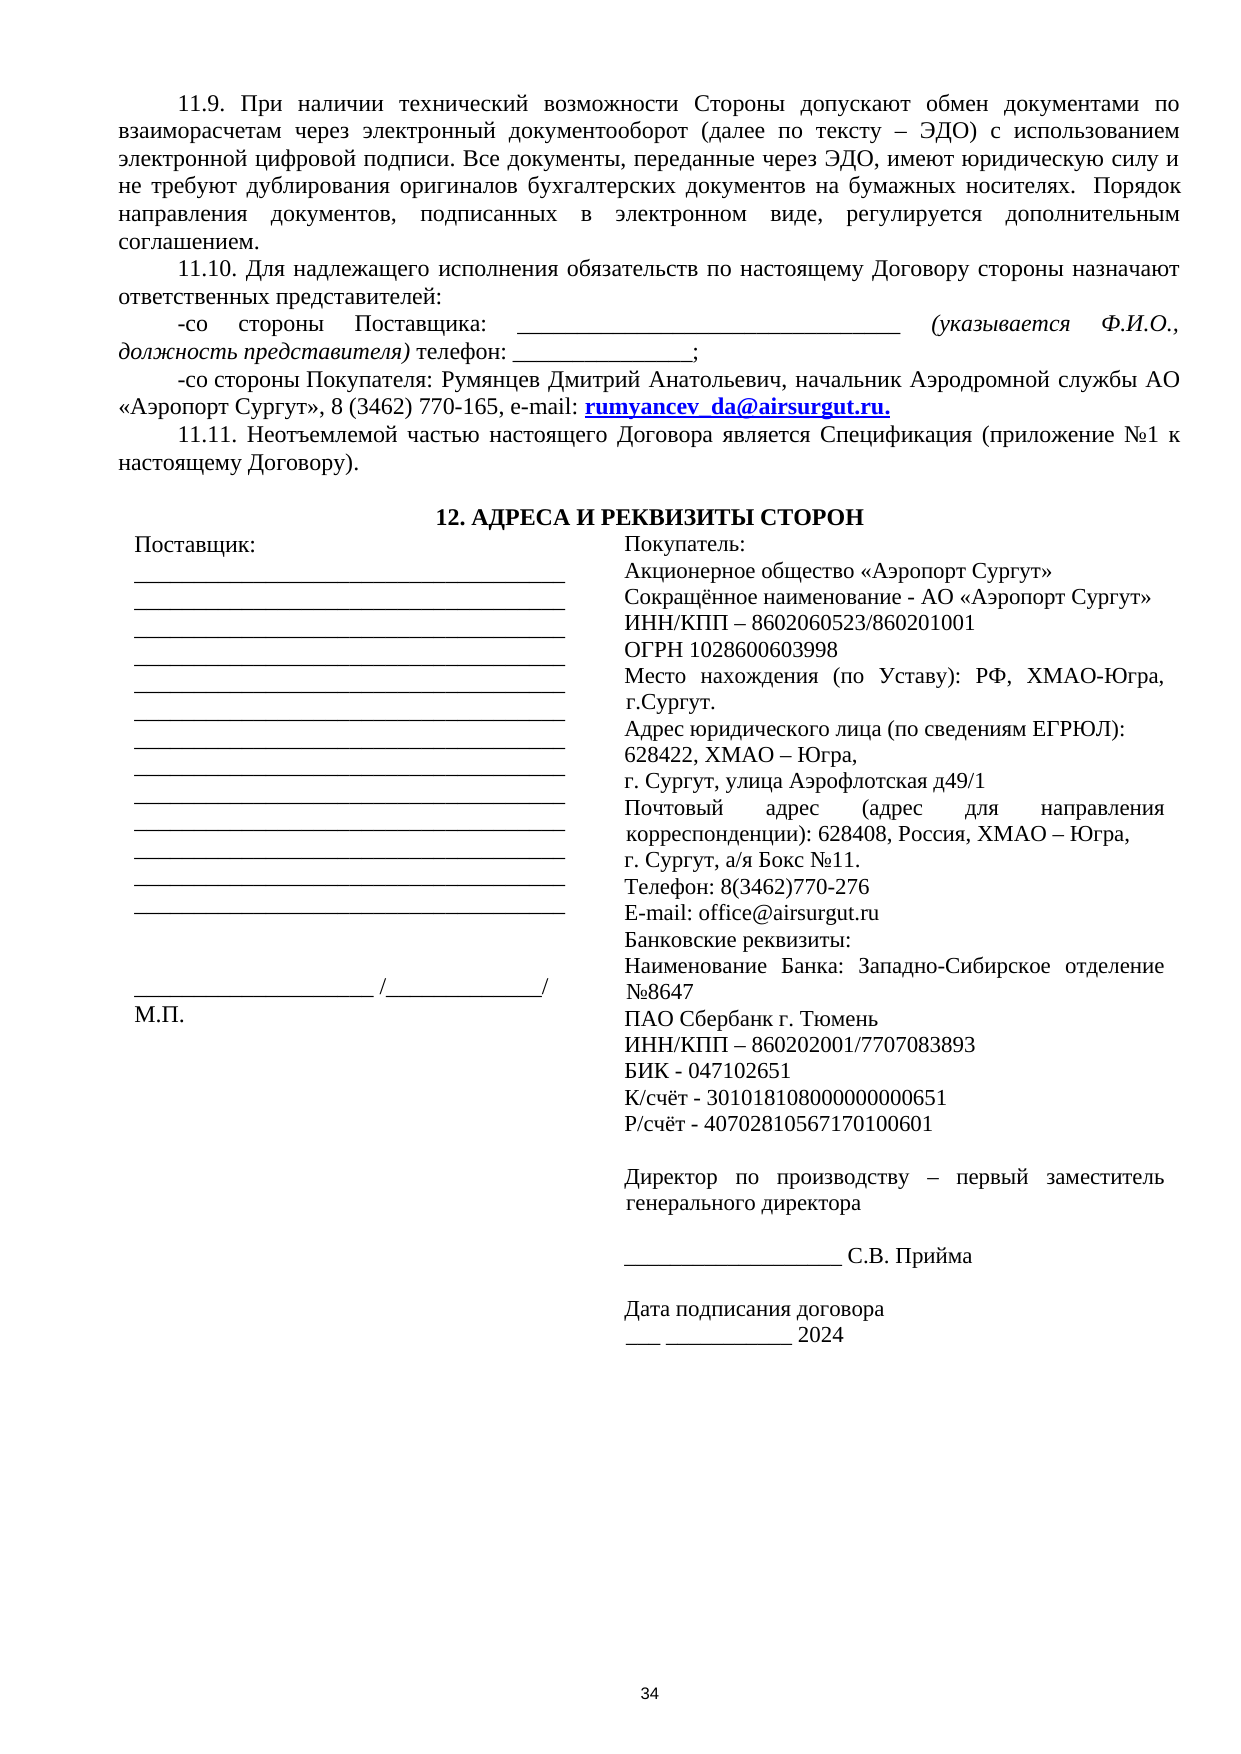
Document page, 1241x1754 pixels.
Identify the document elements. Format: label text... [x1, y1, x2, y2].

text 11.11. Неотъемлемой частью настоящего Договора является Спецификация (приложение №1 к настоящему Договору). [118, 420, 1181, 475]
text -со стороны Поставщика: ________________________________ (указывается Ф.И.О., должность представителя) телефон: _______________; [118, 309, 1181, 365]
text 11.9. При наличии технический возможности Стороны допускают обмен документами по взаиморасчетам через электронный документооборот (далее по тексту – ЭДО) с использованием электронной цифровой подписи. Все документы, переданные через ЭДО, имеют юридическую силу и не требуют дублирования оригиналов бухгалтерских документов на бумажных носителях. Порядок направления документов, подписанных в электронном виде, регулируется дополнительным соглашением. [118, 89, 1181, 254]
table_header Покупатель: Акционерное общество «Аэропорт Сургут» Сокращённое наименование - АО «Аэропорт Сургут» ИНН/КПП – 8602060523/860201001 ОГРН 1028600603998 Место нахождения (по Уставу): РФ, ХМАО-Югра, г.Сургут. Адрес юридического лица (по сведениям ЕГРЮЛ): 628422, ХМАО – Югра, г. Сургут, улица Аэрофлотская д49/1 Почтовый адрес (адрес для направления корреспонденции): 628408, Россия, ХМАО – Югра, г. Сургут, а/я Бокс №11. Телефон: 8(3462)770-276 Е-mail: office@airsurgut.ru Банковские реквизиты: Наименование Банка: Западно-Сибирское отделение №8647 ПАО Сбербанк г. Тюмень ИНН/КПП – 860202001/7707083893 БИК - 047102651 К/счёт - 301018108000000000651 Р/счёт - 40702810567170100601 Директор по производству – первый заместитель генерального директора ___________________ С.В. Прийма Дата подписания договора ___ ___________ 2024 [615, 530, 1176, 1347]
text -со стороны Покупателя: Румянцев Дмитрий Анатольевич, начальник Аэродромной службы АО «Аэропорт Сургут», 8 (3462) 770-165, e-mail: rumyancev_da@airsurgut.ru. [118, 365, 1181, 420]
text 12. АДРЕСА И РЕКВИЗИТЫ СТОРОН [118, 503, 1181, 530]
text 11.10. Для надлежащего исполнения обязательств по настоящему Договору стороны назначают ответственных представителей: [118, 254, 1181, 309]
table_header Поставщик: ____________________________________ ____________________________________ ____________________________________ ____________________________________ ____________________________________ ____________________________________ ____________________________________ ____________________________________ ____________________________________ ____________________________________ ____________________________________ ____________________________________ ____________________________________ ____________________ /_____________/ М.П. [123, 530, 614, 1347]
